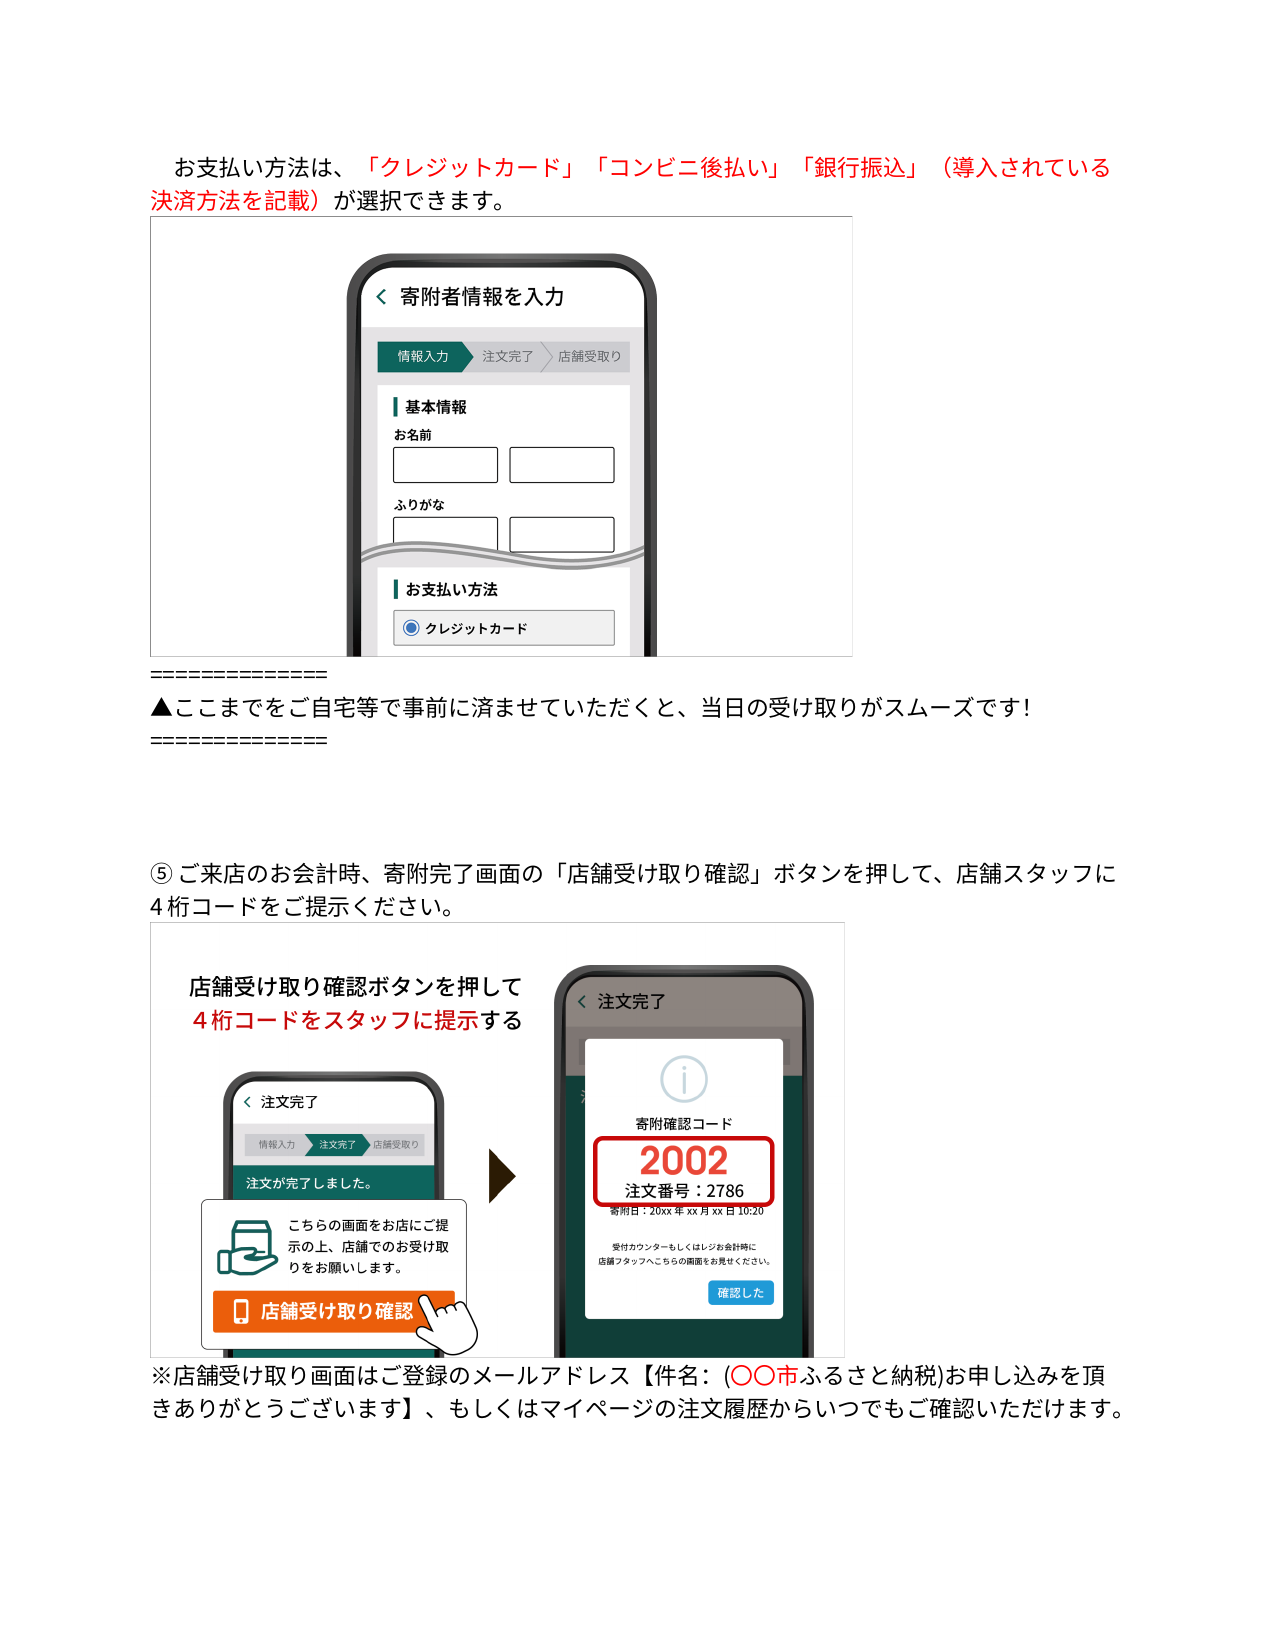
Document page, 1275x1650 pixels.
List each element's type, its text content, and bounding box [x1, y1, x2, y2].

text お支払い方法は、「クレジットカード」「コンビニ後払い」「銀行振込」（導入されている決済方法を記載）が選択できます。 [150, 150, 1125, 216]
text ============== [150, 657, 1125, 690]
text ============== [150, 723, 1125, 756]
picture [150, 216, 853, 657]
text ※店舗受け取り画面はご登録のメールアドレス【件名：(〇〇市ふるさと納税)お申し込みを頂きありがとうございます】、もしくはマイページの注文履歴からいつでもご確認いただけます。 [150, 1358, 1125, 1424]
picture [150, 922, 845, 1358]
text ▲ここまでをご自宅等で事前に済ませていただくと、当日の受け取りがスムーズです！ [150, 690, 1125, 723]
